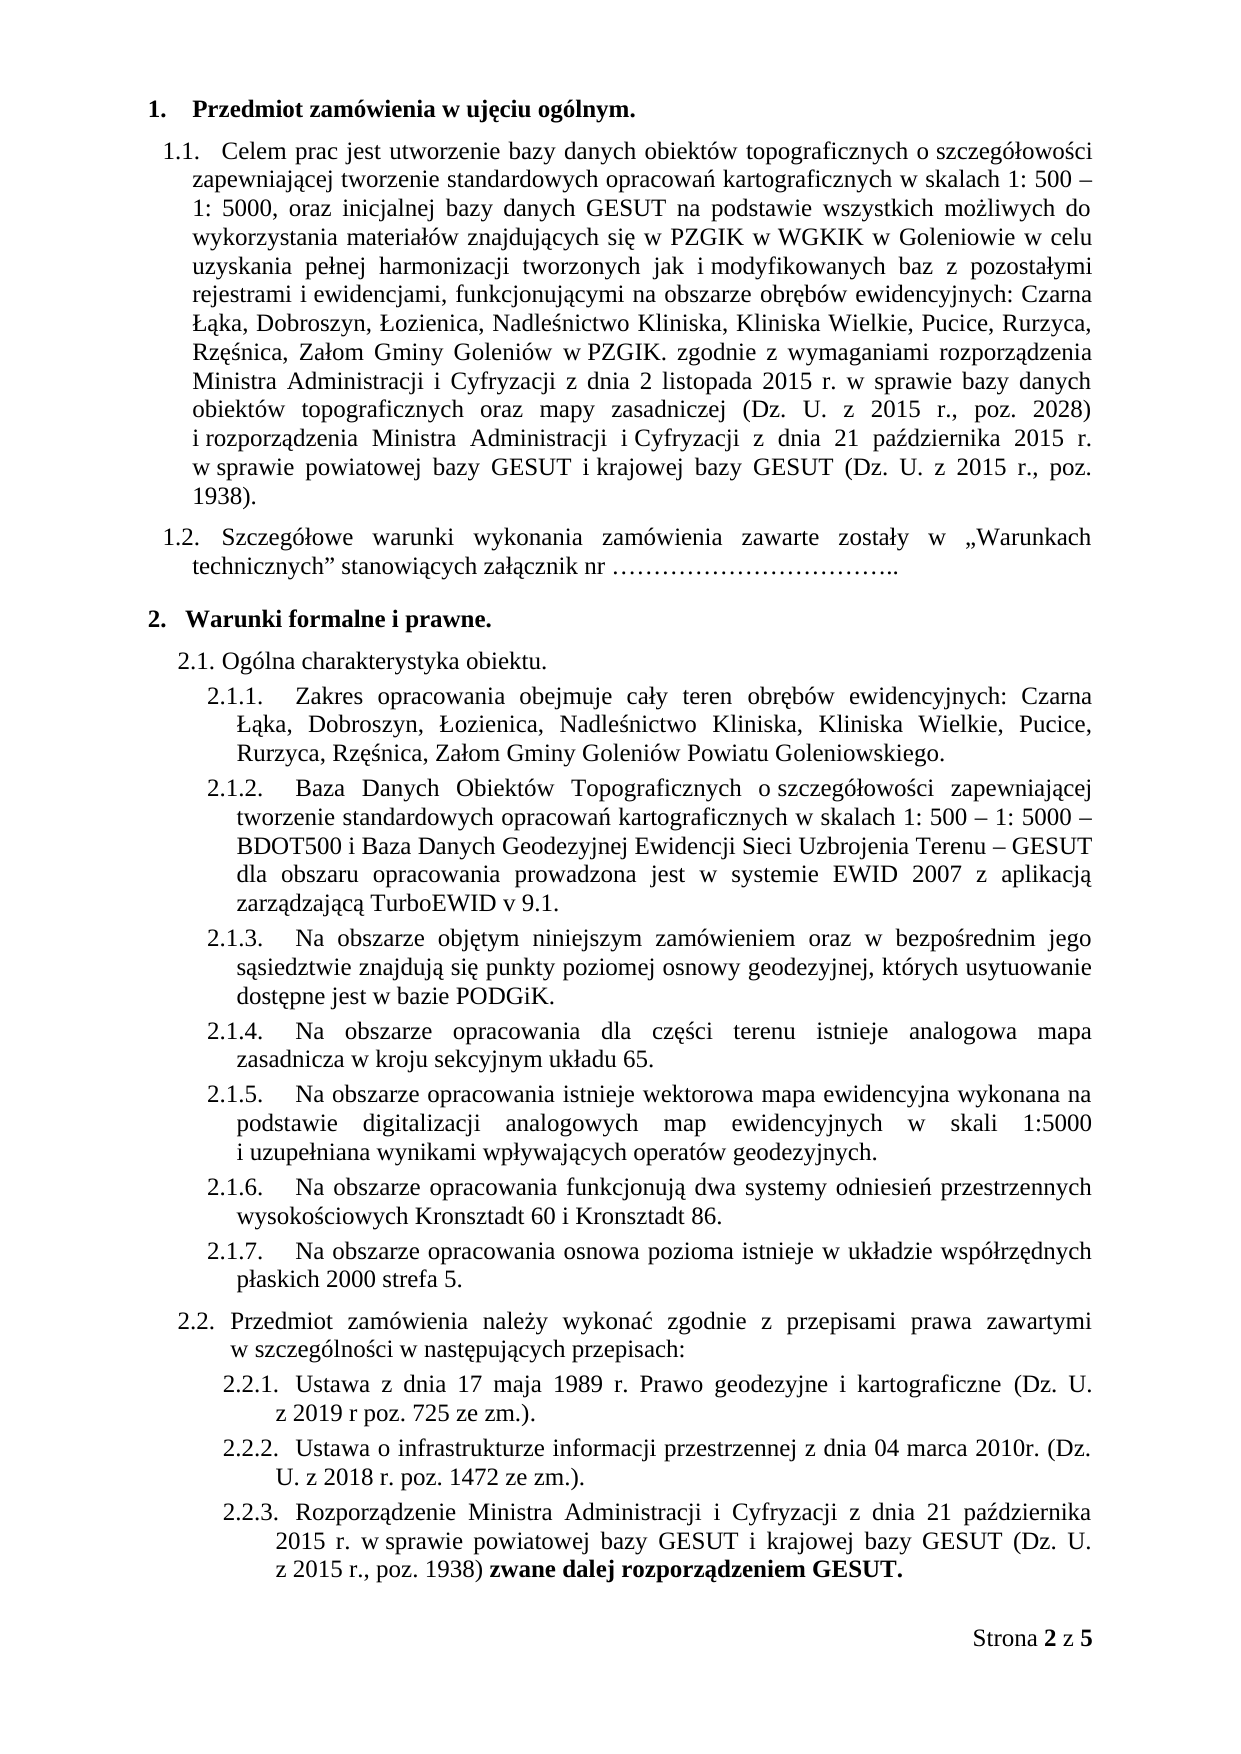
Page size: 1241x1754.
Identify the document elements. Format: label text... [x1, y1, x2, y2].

list Na obszarze opracowania istnieje wektorowa mapa ewidencyjna wykonana na podstawie digitalizacji analogowych map ewidencyjnych w skali 1:5000 i uzupełniana wynikami wpływających operatów geodezyjnych. [207, 1079, 1092, 1166]
list Na obszarze opracowania funkcjonują dwa systemy odniesień przestrzennych wysokościowych Kronsztadt 60 i Kronsztadt 86. [207, 1172, 1092, 1229]
list Celem prac jest utworzenie bazy danych obiektów topograficznych o szczegółowości zapewniającej tworzenie standardowych opracowań kartograficznych w skalach 1: 500 – 1: 5000, oraz inicjalnej bazy danych GESUT na podstawie wszystkich możliwych do wykorzystania materiałów znajdujących się w PZGIK w WGKIK w Goleniowie w celu uzyskania pełnej harmonizacji tworzonych jak i modyfikowanych baz z pozostałymi rejestrami i ewidencjami, funkcjonującymi na obszarze obrębów ewidencyjnych: Czarna Łąka, Dobroszyn, Łozienica, Nadleśnictwo Kliniska, Kliniska Wielkie, Pucice, Rurzyca, Rzęśnica, Załom Gminy Goleniów w PZGIK. zgodnie z wymaganiami rozporządzenia Ministra Administracji i Cyfryzacji z dnia 2 listopada 2015 r. w sprawie bazy danych obiektów topograficznych oraz mapy zasadniczej (Dz. U. z 2015 r., poz. 2028) i rozporządzenia Ministra Administracji i Cyfryzacji z dnia 21 października 2015 r. w sprawie powiatowej bazy GESUT i krajowej bazy GESUT (Dz. U. z 2015 r., poz. 1938). [162, 136, 1092, 509]
list Rozporządzenie Ministra Administracji i Cyfryzacji z dnia 21 października 2015 r. w sprawie powiatowej bazy GESUT i krajowej bazy GESUT (Dz. U. z 2015 r., poz. 1938) zwane dalej rozporządzeniem GESUT. [223, 1497, 1092, 1583]
list Warunki formalne i prawne. [148, 604, 1092, 633]
list Na obszarze opracowania osnowa pozioma istnieje w układzie współrzędnych płaskich 2000 strefa 5. [207, 1236, 1092, 1293]
list Przedmiot zamówienia w ujęciu ogólnym. [148, 94, 1092, 123]
list Na obszarze objętym niniejszym zamówieniem oraz w bezpośrednim jego sąsiedztwie znajdują się punkty poziomej osnowy geodezyjnej, których usytuowanie dostępne jest w bazie PODGiK. [207, 923, 1092, 1009]
list Szczegółowe warunki wykonania zamówienia zawarte zostały w „Warunkach technicznych” stanowiących załącznik nr …………………………….. [162, 522, 1092, 579]
list Ustawa o infrastrukturze informacji przestrzennej z dnia 04 marca 2010r. (Dz. U. z 2018 r. poz. 1472 ze zm.). [223, 1433, 1092, 1491]
list Na obszarze opracowania dla części terenu istnieje analogowa mapa zasadnicza w kroju sekcyjnym układu 65. [207, 1016, 1092, 1073]
list Ogólna charakterystyka obiektu. [177, 646, 1092, 674]
list Przedmiot zamówienia należy wykonać zgodnie z przepisami prawa zawartymi w szczególności w następujących przepisach: [177, 1306, 1092, 1363]
list Ustawa z dnia 17 maja 1989 r. Prawo geodezyjne i kartograficzne (Dz. U. z 2019 r poz. 725 ze zm.). [223, 1369, 1092, 1427]
list Baza Danych Obiektów Topograficznych o szczegółowości zapewniającej tworzenie standardowych opracowań kartograficznych w skalach 1: 500 – 1: 5000 – BDOT500 i Baza Danych Geodezyjnej Ewidencji Sieci Uzbrojenia Terenu – GESUT dla obszaru opracowania prowadzona jest w systemie EWID 2007 z aplikacją zarządzającą TurboEWID v 9.1. [207, 773, 1092, 917]
list Zakres opracowania obejmuje cały teren obrębów ewidencyjnych: Czarna Łąka, Dobroszyn, Łozienica, Nadleśnictwo Kliniska, Kliniska Wielkie, Pucice, Rurzyca, Rzęśnica, Załom Gminy Goleniów Powiatu Goleniowskiego. [207, 681, 1092, 767]
